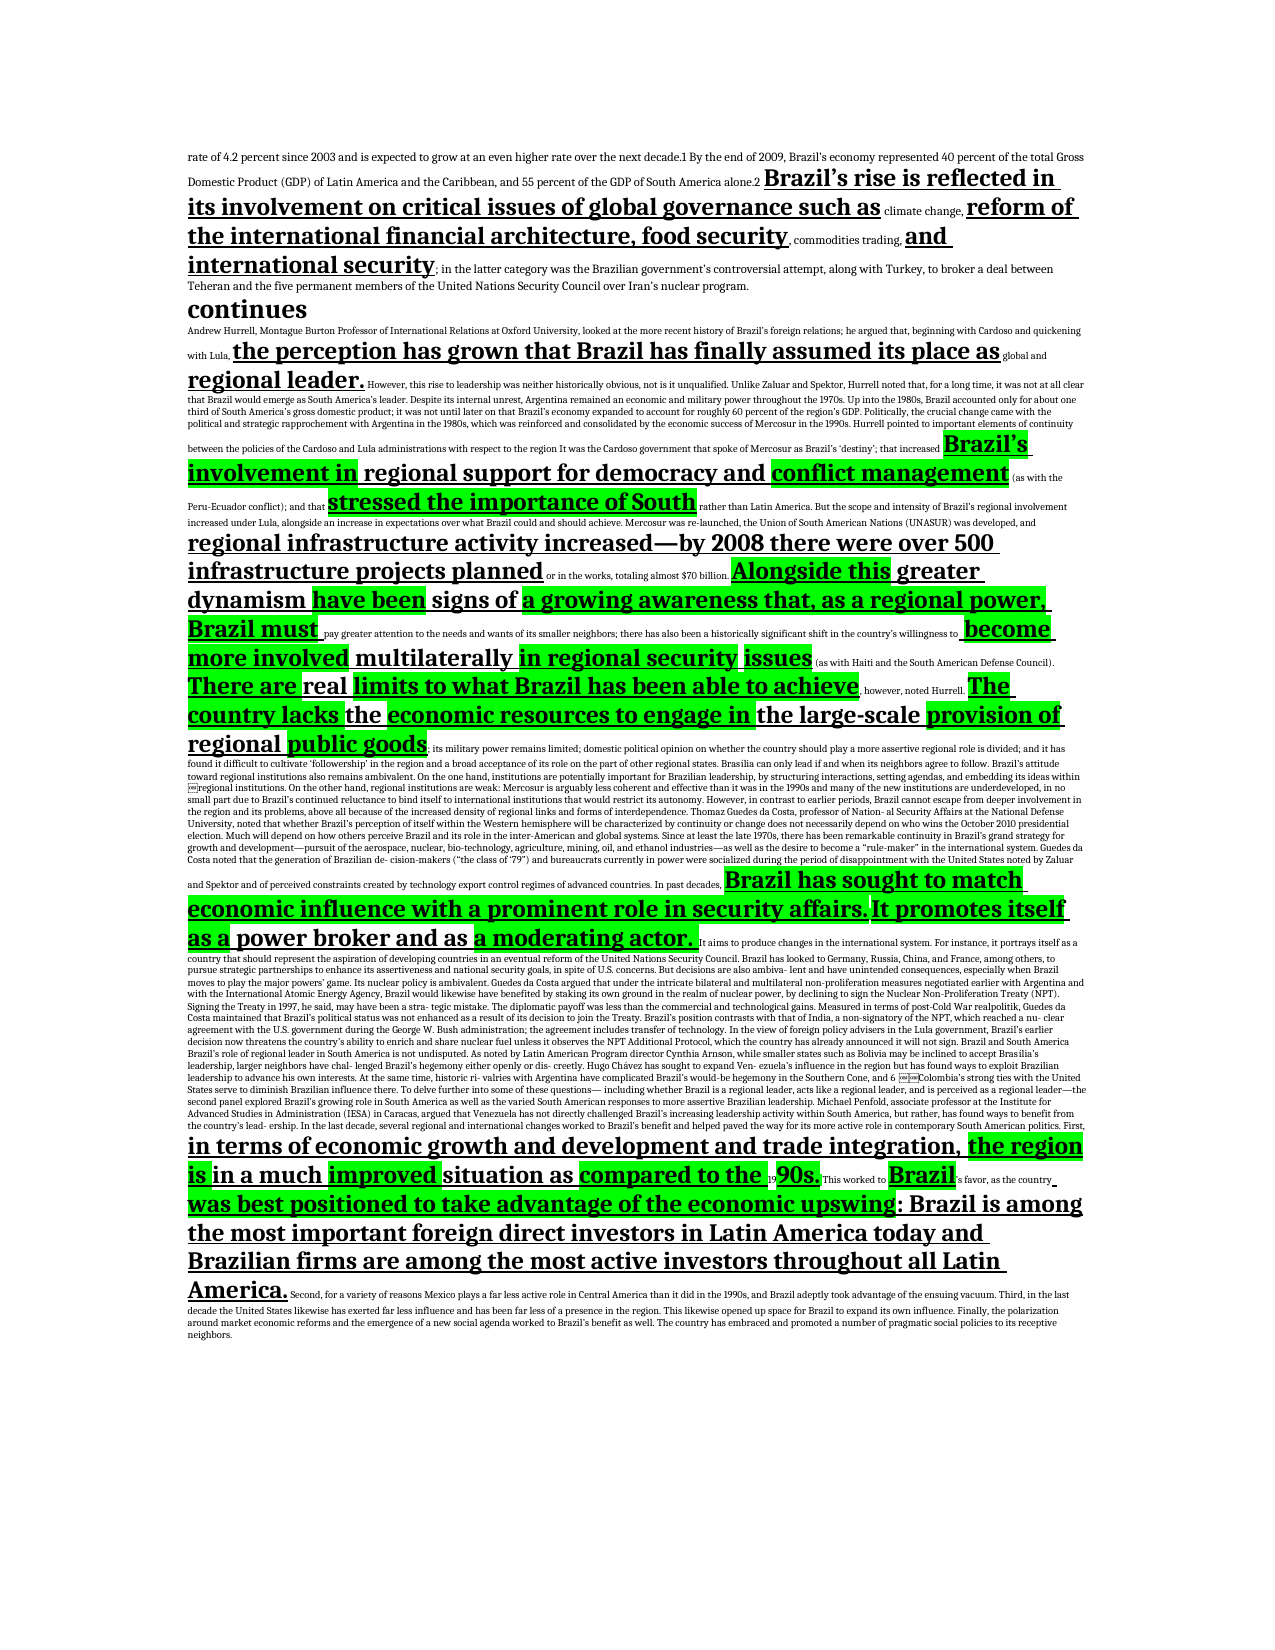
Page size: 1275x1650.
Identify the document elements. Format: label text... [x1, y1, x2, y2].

text continues [187, 294, 1087, 325]
text Andrew Hurrell, Montague Burton Professor of International Relations at Oxford University, looked at the more recent history of Brazil’s foreign relations; he argued that, beginning with Cardoso and quickening with Lula, the perception has grown that Brazil has finally assumed its place as global and regional leader. However, this rise to leadership was neither historically obvious, not is it unqualified. Unlike Zaluar and Spektor, Hurrell noted that, for a long time, it was not at all clear that Brazil would emerge as South America’s leader. Despite its internal unrest, Argentina remained an economic and military power throughout the 1970s. Up into the 1980s, Brazil accounted only for about one third of South America’s gross domestic product; it was not until later on that Brazil’s economy expanded to account for roughly 60 percent of the region’s GDP. Politically, the crucial change came with the political and strategic rapprochement with Argentina in the 1980s, which was reinforced and consolidated by the economic success of Mercosur in the 1990s. Hurrell pointed to important elements of continuity between the policies of the Cardoso and Lula administrations with respect to the region It was the Cardoso government that spoke of Mercosur as Brazil’s ‘destiny’; that increased Brazil’s involvement in regional support for democracy and conflict management (as with the Peru-Ecuador conflict); and that stressed the importance of South rather than Latin America. But the scope and intensity of Brazil’s regional involvement increased under Lula, alongside an increase in expectations over what Brazil could and should achieve. Mercosur was re-launched, the Union of South American Nations (UNASUR) was developed, and regional infrastructure activity increased—by 2008 there were over 500 infrastructure projects planned or in the works, totaling almost $70 billion. Alongside this greater dynamism have been signs of a growing awareness that, as a regional power, Brazil must pay greater attention to the needs and wants of its smaller neighbors; there has also been a historically significant shift in the country’s willingness to become more involved multilaterally in regional security issues (as with Haiti and the South American Defense Council). There are real limits to what Brazil has been able to achieve, however, noted Hurrell. The country lacks the economic resources to engage in the large-scale provision of regional public goods; its military power remains limited; domestic political opinion on whether the country should play a more assertive regional role is divided; and it has found it difficult to cultivate ‘followership’ in the region and a broad acceptance of its role on the part of other regional states. Brasília can only lead if and when its neighbors agree to follow. Brazil’s attitude toward regional institutions also remains ambivalent. On the one hand, institutions are potentially important for Brazilian leadership, by structuring interactions, setting agendas, and embedding its ideas within ￼regional institutions. On the other hand, regional institutions are weak: Mercosur is arguably less coherent and effective than it was in the 1990s and many of the new institutions are underdeveloped, in no small part due to Brazil’s continued reluctance to bind itself to international institutions that would restrict its autonomy. However, in contrast to earlier periods, Brazil cannot escape from deeper involvement in the region and its problems, above all because of the increased density of regional links and forms of interdependence. Thomaz Guedes da Costa, professor of Nation- al Security Affairs at the National Defense University, noted that whether Brazil’s perception of itself within the Western hemisphere will be characterized by continuity or change does not necessarily depend on who wins the October 2010 presidential election. Much will depend on how others perceive Brazil and its role in the inter-American and global systems. Since at least the late 1970s, there has been remarkable continuity in Brazil’s grand strategy for growth and development—pursuit of the aerospace, nuclear, bio-technology, agriculture, mining, oil, and ethanol industries—as well as the desire to become a “rule-maker” in the international system. Guedes da Costa noted that the generation of Brazilian de- cision-makers (“the class of ‘79”) and bureaucrats currently in power were socialized during the period of disappointment with the United States noted by Zaluar and Spektor and of perceived constraints created by technology export control regimes of advanced countries. In past decades, Brazil has sought to match economic influence with a prominent role in security affairs. It promotes itself as a power broker and as a moderating actor. It aims to produce changes in the international system. For instance, it portrays itself as a country that should represent the aspiration of developing countries in an eventual reform of the United Nations Security Council. Brazil has looked to Germany, Russia, China, and France, among others, to pursue strategic partnerships to enhance its assertiveness and national security goals, in spite of U.S. concerns. But decisions are also ambiva- lent and have unintended consequences, especially when Brazil moves to play the major powers’ game. Its nuclear policy is ambivalent. Guedes da Costa argued that under the intricate bilateral and multilateral non-proliferation measures negotiated earlier with Argentina and with the International Atomic Energy Agency, Brazil would likewise have benefited by staking its own ground in the realm of nuclear power, by declining to sign the Nuclear Non-Proliferation Treaty (NPT). Signing the Treaty in 1997, he said, may have been a stra- tegic mistake. The diplomatic payoff was less than the commercial and technological gains. Measured in terms of post-Cold War realpolitik, Guedes da Costa maintained that Brazil’s political status was not enhanced as a result of its decision to join the Treaty. Brazil’s position contrasts with that of India, a non-signatory of the NPT, which reached a nu- clear agreement with the U.S. government during the George W. Bush administration; the agreement includes transfer of technology. In the view of foreign policy advisers in the Lula government, Brazil’s earlier decision now threatens the country’s ability to enrich and share nuclear fuel unless it observes the NPT Additional Protocol, which the country has already announced it will not sign. Brazil and South America Brazil’s role of regional leader in South America is not undisputed. As noted by Latin American Program director Cynthia Arnson, while smaller states such as Bolivia may be inclined to accept Brasília’s leadership, larger neighbors have chal- lenged Brazil’s hegemony either openly or dis- creetly. Hugo Chávez has sought to expand Ven- ezuela’s influence in the region but has found ways to exploit Brazilian leadership to advance his own interests. At the same time, historic ri- valries with Argentina have complicated Brazil’s would-be hegemony in the Southern Cone, and 6 ￼￼Colombia’s strong ties with the United States serve to diminish Brazilian influence there. To delve further into some of these questions— including whether Brazil is a regional leader, acts like a regional leader, and is perceived as a regional leader—the second panel explored Brazil’s growing role in South America as well as the varied South American responses to more assertive Brazilian leadership. Michael Penfold, associate professor at the Institute for Advanced Studies in Administration (IESA) in Caracas, argued that Venezuela has not directly challenged Brazil’s increasing leadership activity within South America, but rather, has found ways to benefit from the country’s lead- ership. In the last decade, several regional and international changes worked to Brazil’s benefit and helped paved the way for its more active role in contemporary South American politics. First, in terms of economic growth and development and trade integration, the region is in a much improved situation as compared to the 1990s. This worked to Brazil’s favor, as the country was best positioned to take advantage of the economic upswing: Brazil is among the most important foreign direct investors in Latin America today and Brazilian firms are among the most active investors throughout all Latin America. Second, for a variety of reasons Mexico plays a far less active role in Central America than it did in the 1990s, and Brazil adeptly took advantage of the ensuing vacuum. Third, in the last decade the United States likewise has exerted far less influence and has been far less of a presence in the region. This likewise opened up space for Brazil to expand its own influence. Finally, the polarization around market economic reforms and the emergence of a new social agenda worked to Brazil’s benefit as well. The country has embraced and promoted a number of pragmatic social policies to its receptive neighbors. [187, 325, 1087, 1341]
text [187, 150, 1087, 294]
